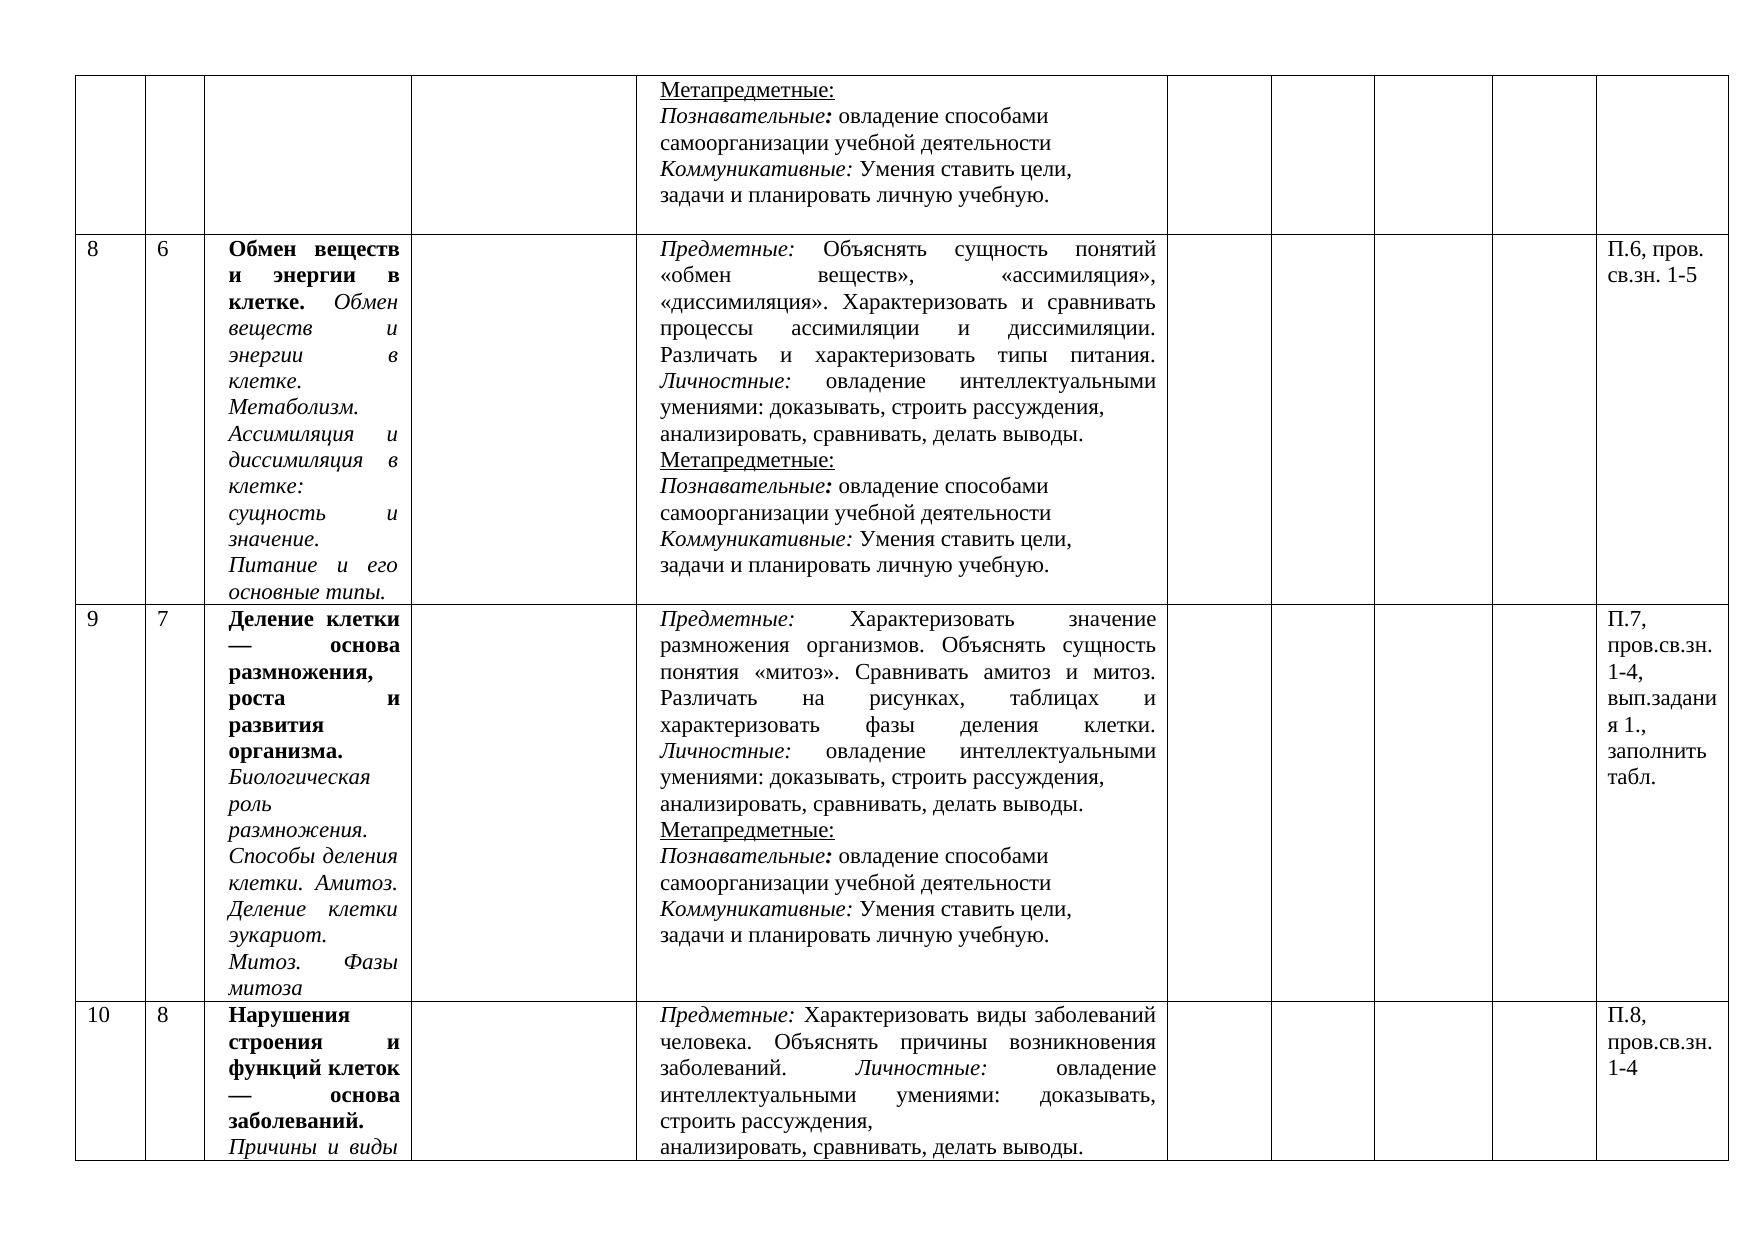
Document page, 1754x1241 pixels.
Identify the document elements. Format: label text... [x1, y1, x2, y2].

table_cell Обмен веществ и энергии в клетке. Обмен веществ и энергии в клетке. Метаболизм. Ассимиляция и диссимиляция в клетке: сущность и значение. Питание и его основные типы. [205, 235, 411, 604]
table_cell 7 [76, 76, 145, 234]
table_cell [1375, 1002, 1492, 1160]
table_cell [1272, 76, 1374, 234]
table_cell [205, 76, 411, 234]
table_cell 7 [146, 605, 204, 1001]
table_cell [1272, 1002, 1374, 1160]
table_cell [1272, 605, 1374, 1001]
table_cell [1168, 76, 1271, 234]
table_cell П.8, пров.св.зн.1-4 [1597, 1002, 1728, 1160]
table_cell П.7, пров.св.зн.1-4, вып.задания 1., заполнить табл. [1597, 605, 1728, 1001]
table_cell 10 [76, 1002, 145, 1160]
table_cell [1493, 1002, 1596, 1160]
table_cell 8 [76, 235, 145, 604]
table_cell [1597, 76, 1728, 234]
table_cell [205, 1002, 411, 1160]
table_cell 5 [146, 76, 204, 234]
table_cell [1375, 76, 1492, 234]
table_cell [1168, 235, 1271, 604]
table_cell [412, 1002, 636, 1160]
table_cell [412, 76, 636, 234]
table_cell [1272, 235, 1374, 604]
table_cell [1493, 235, 1596, 604]
table_cell [412, 605, 636, 1001]
table_cell [1168, 605, 1271, 1001]
table_cell 9 [76, 605, 145, 1001]
table_cell [1493, 76, 1596, 234]
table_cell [637, 1002, 1167, 1160]
table_cell [412, 235, 636, 604]
table_cell Деление клетки — основа размножения, роста и развития организма. Биологическая роль размножения. Способы деления клетки. Амитоз. Деление клетки эукариот. Митоз. Фазы митоза [205, 605, 411, 1001]
table_cell 6 [146, 235, 204, 604]
table_cell [1375, 235, 1492, 604]
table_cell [637, 76, 1167, 234]
table_cell 8 [146, 1002, 204, 1160]
table_cell [1493, 605, 1596, 1001]
table_cell Предметные: Характеризовать значение размножения организмов. Объяснять сущность понятия «митоз». Сравнивать амитоз и митоз. Различать на рисунках, таблицах и характеризовать фазы деления клетки. Личностные: овладение интеллектуальными умениями: доказывать, строить рассуждения, анализировать, сравнивать, делать выводы. Метапредметные: Познавательные: овладение способами самоорганизации учебной деятельности Коммуникативные: Умения ставить цели, задачи и планировать личную учебную. [637, 605, 1167, 1001]
table_cell П.6, пров. св.зн. 1-5 [1597, 235, 1728, 604]
table_cell Предметные: Объяснять сущность понятий «обмен веществ», «ассимиляция», «диссимиляция». Характеризовать и сравнивать процессы ассимиляции и диссимиляции. Различать и характеризовать типы питания. Личностные: овладение интеллектуальными умениями: доказывать, строить рассуждения, анализировать, сравнивать, делать выводы. Метапредметные: Познавательные: овладение способами самоорганизации учебной деятельности Коммуникативные: Умения ставить цели, задачи и планировать личную учебную. [637, 235, 1167, 604]
table_cell [1375, 605, 1492, 1001]
table_cell [1168, 1002, 1271, 1160]
